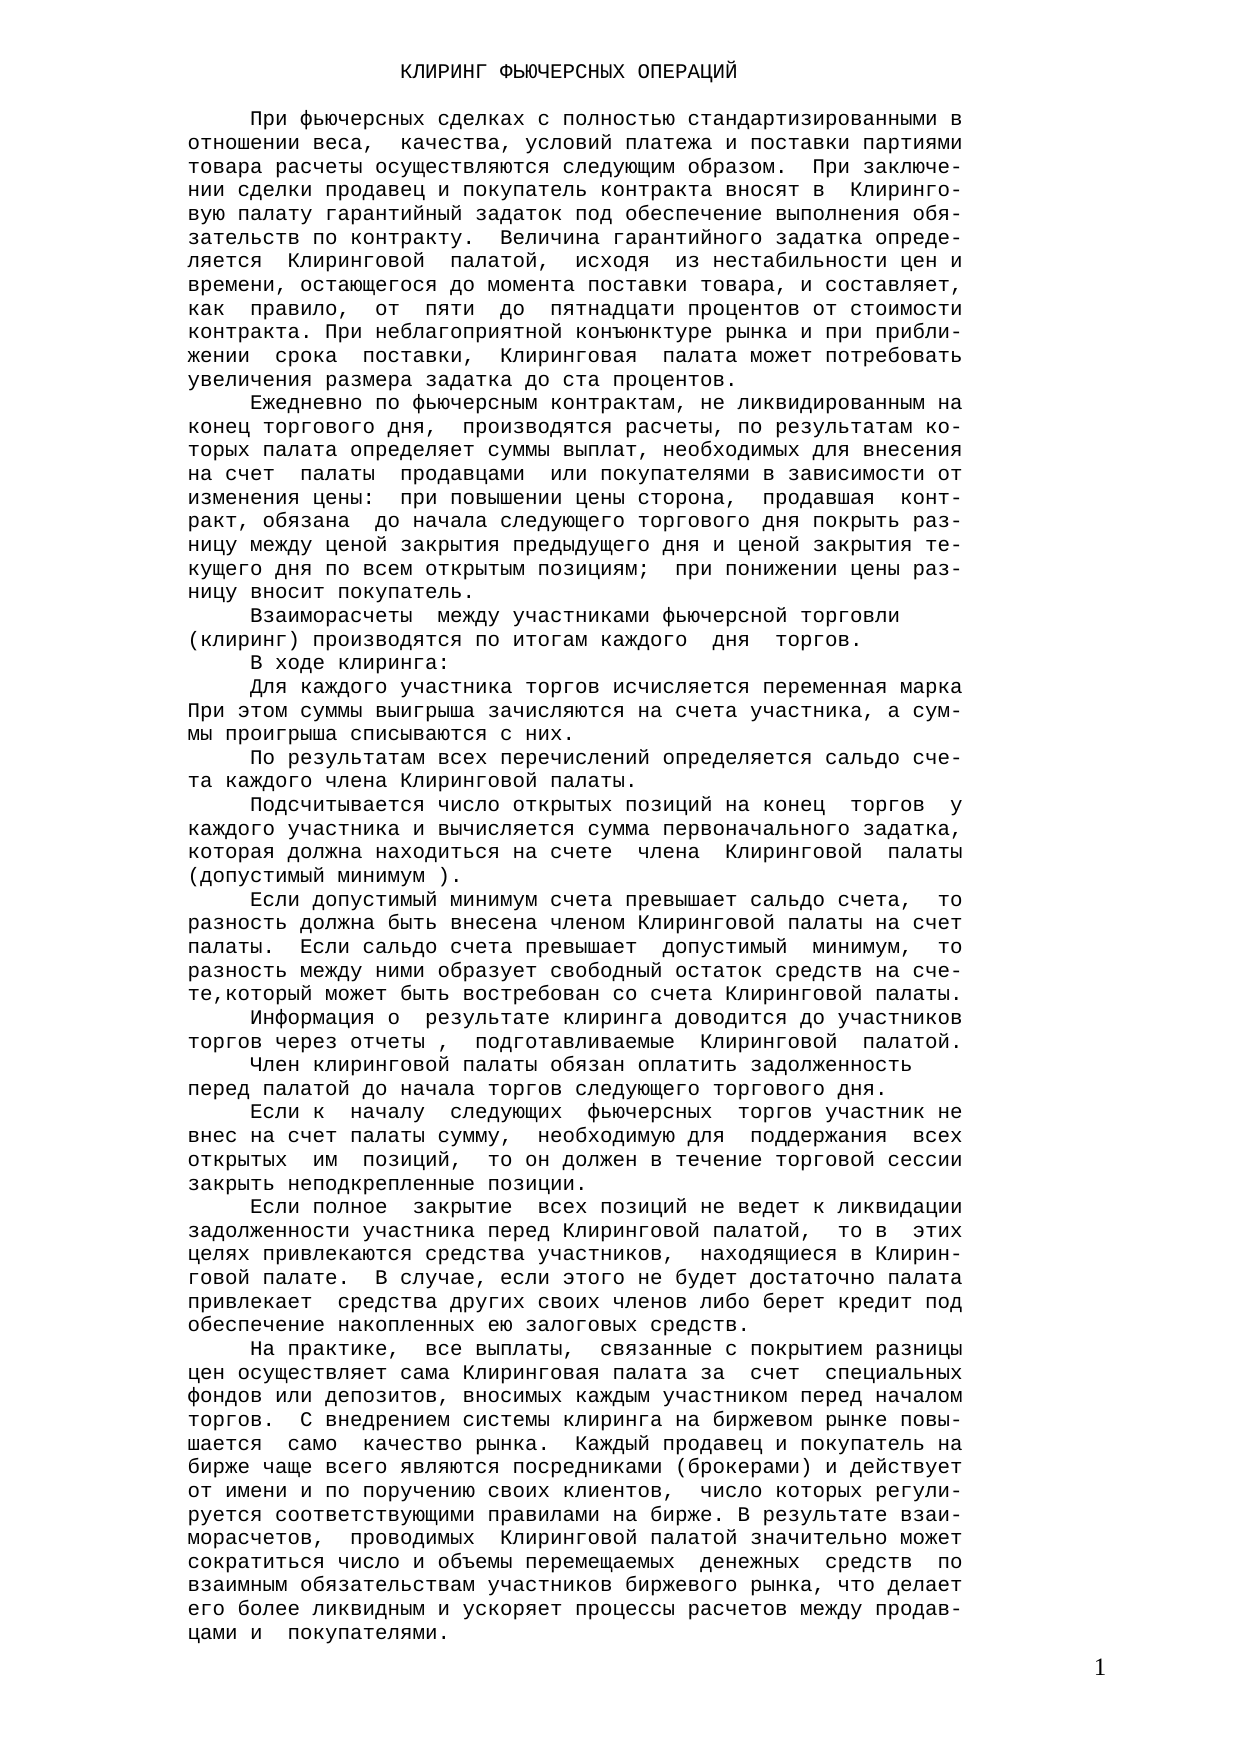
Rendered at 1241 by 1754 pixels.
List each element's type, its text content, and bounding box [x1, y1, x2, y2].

text как правило, от пяти до пятнадцати процентов от стоимости [187, 298, 1106, 321]
text КЛИРИНГ ФЬЮЧЕРСНЫХ ОПЕРАЦИЙ [187, 61, 1106, 85]
text Взаиморасчеты между участниками фьючерсной торговли [187, 605, 1106, 629]
text от имени и по поручению своих клиентов, число которых регули- [187, 1480, 1106, 1503]
text При этом суммы выигрыша зачисляются на счета участника, а сум- [187, 699, 1106, 723]
text задолженности участника перед Клиринговой палатой, то в этих [187, 1220, 1106, 1243]
text нии сделки продавец и покупатель контракта вносят в Клиринго- [187, 179, 1106, 203]
text на счет палаты продавцами или покупателями в зависимости от [187, 463, 1106, 487]
text времени, остающегося до момента поставки товара, и составляет, [187, 274, 1106, 298]
text руется соответствующими правилами на бирже. В результате взаи- [187, 1503, 1106, 1527]
text обеспечение накопленных ею залоговых средств. [187, 1314, 1106, 1338]
text внес на счет палаты сумму, необходимую для поддержания всех [187, 1125, 1106, 1149]
text бирже чаще всего являются посредниками (брокерами) и действует [187, 1456, 1106, 1480]
text изменения цены: при повышении цены сторона, продавшая конт- [187, 487, 1106, 510]
text палаты. Если сальдо счета превышает допустимый минимум, то [187, 936, 1106, 960]
text фондов или депозитов, вносимых каждым участником перед началом [187, 1385, 1106, 1409]
text вую палату гарантийный задаток под обеспечение выполнения обя- [187, 203, 1106, 227]
text увеличения размера задатка до ста процентов. [187, 368, 1106, 392]
text Если допустимый минимум счета превышает сальдо счета, то [187, 889, 1106, 912]
text говой палате. В случае, если этого не будет достаточно палата [187, 1267, 1106, 1291]
text его более ликвидным и ускоряет процессы расчетов между продав- [187, 1598, 1106, 1622]
text привлекает средства других своих членов либо берет кредит под [187, 1291, 1106, 1314]
text Информация о результате клиринга доводится до участников [187, 1007, 1106, 1031]
text каждого участника и вычисляется сумма первоначального задатка, [187, 818, 1106, 841]
text По результатам всех перечислений определяется сальдо сче- [187, 747, 1106, 771]
text (клиринг) производятся по итогам каждого дня торгов. [187, 629, 1106, 652]
text торгов. С внедрением системы клиринга на биржевом рынке повы- [187, 1409, 1106, 1433]
text цами и покупателями. [187, 1622, 1106, 1645]
text (допустимый минимум ). [187, 865, 1106, 889]
text перед палатой до начала торгов следующего торгового дня. [187, 1078, 1106, 1102]
text ницу между ценой закрытия предыдущего дня и ценой закрытия те- [187, 534, 1106, 558]
text целях привлекаются средства участников, находящиеся в Клирин- [187, 1243, 1106, 1267]
text При фьючерсных сделках с полностью стандартизированными в [187, 108, 1106, 132]
text цен осуществляет сама Клиринговая палата за счет специальных [187, 1362, 1106, 1385]
text разность между ними образует свободный остаток средств на сче- [187, 960, 1106, 983]
text контракта. При неблагоприятной конъюнктуре рынка и при прибли- [187, 321, 1106, 345]
text закрыть неподкрепленные позиции. [187, 1172, 1106, 1196]
text отношении веса, качества, условий платежа и поставки партиями [187, 132, 1106, 156]
text которая должна находиться на счете члена Клиринговой палаты [187, 841, 1106, 865]
text Ежедневно по фьючерсным контрактам, не ликвидированным на [187, 392, 1106, 416]
text морасчетов, проводимых Клиринговой палатой значительно может [187, 1527, 1106, 1551]
text Член клиринговой палаты обязан оплатить задолженность [187, 1054, 1106, 1078]
text ляется Клиринговой палатой, исходя из нестабильности цен и [187, 250, 1106, 274]
text Для каждого участника торгов исчисляется переменная марка [187, 676, 1106, 699]
text жении срока поставки, Клиринговая палата может потребовать [187, 345, 1106, 368]
text те,который может быть востребован со счета Клиринговой палаты. [187, 983, 1106, 1007]
text торых палата определяет суммы выплат, необходимых для внесения [187, 439, 1106, 463]
text В ходе клиринга: [187, 652, 1106, 676]
text На практике, все выплаты, связанные с покрытием разницы [187, 1338, 1106, 1362]
text сократиться число и объемы перемещаемых денежных средств по [187, 1551, 1106, 1574]
text взаимным обязательствам участников биржевого рынка, что делает [187, 1574, 1106, 1598]
text торгов через отчеты , подготавливаемые Клиринговой палатой. [187, 1031, 1106, 1054]
text мы проигрыша списываются с них. [187, 723, 1106, 747]
text зательств по контракту. Величина гарантийного задатка опреде- [187, 227, 1106, 250]
text Если полное закрытие всех позиций не ведет к ликвидации [187, 1196, 1106, 1220]
text шается само качество рынка. Каждый продавец и покупатель на [187, 1433, 1106, 1456]
text кущего дня по всем открытым позициям; при понижении цены раз- [187, 558, 1106, 581]
text ницу вносит покупатель. [187, 581, 1106, 605]
text Если к началу следующих фьючерсных торгов участник не [187, 1102, 1106, 1125]
text разность должна быть внесена членом Клиринговой палаты на счет [187, 912, 1106, 936]
text конец торгового дня, производятся расчеты, по результатам ко- [187, 416, 1106, 439]
text открытых им позиций, то он должен в течение торговой сессии [187, 1149, 1106, 1172]
text товара расчеты осуществляются следующим образом. При заключе- [187, 156, 1106, 179]
text Подсчитывается число открытых позиций на конец торгов у [187, 794, 1106, 818]
text ракт, обязана до начала следующего торгового дня покрыть раз- [187, 510, 1106, 534]
text та каждого члена Клиринговой палаты. [187, 771, 1106, 794]
